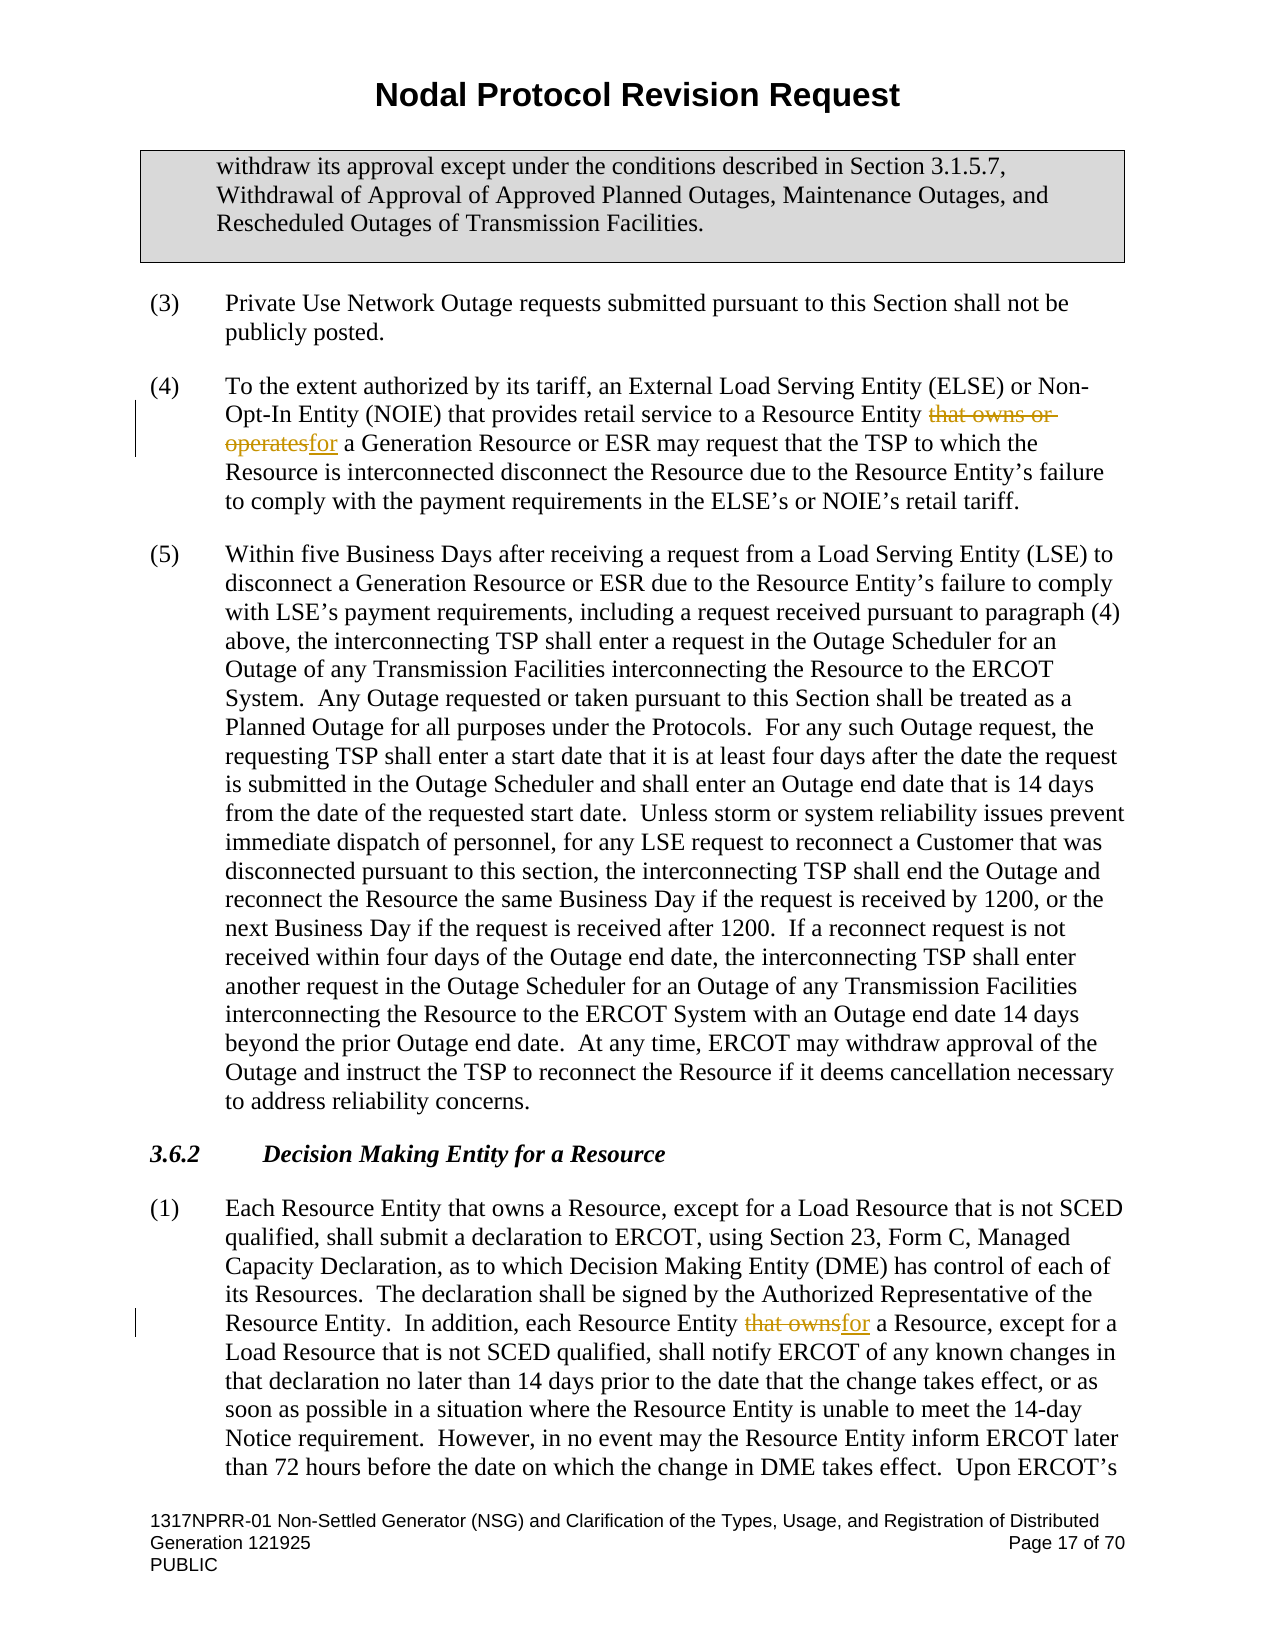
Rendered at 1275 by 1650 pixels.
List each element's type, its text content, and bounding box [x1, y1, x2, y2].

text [150, 1193, 1125, 1481]
text (3) Private Use Network Outage requests submitted pursuant to this Section shall not be publicly posted. [150, 288, 1125, 346]
text 3.6.2 Decision Making Entity for a Resource [150, 1139, 1125, 1168]
text (5) Within five Business Days after receiving a request from a Load Serving Entity (LSE) to disconnect a Generation Resource or ESR due to the Resource Entity’s failure to comply with LSE’s payment requirements, including a request received pursuant to paragraph (4) above, the interconnecting TSP shall enter a request in the Outage Scheduler for an Outage of any Transmission Facilities interconnecting the Resource to the ERCOT System. Any Outage requested or taken pursuant to this Section shall be treated as a Planned Outage for all purposes under the Protocols. For any such Outage request, the requesting TSP shall enter a start date that it is at least four days after the date the request is submitted in the Outage Scheduler and shall enter an Outage end date that is 14 days from the date of the requested start date. Unless storm or system reliability issues prevent immediate dispatch of personnel, for any LSE request to reconnect a Customer that was disconnected pursuant to this section, the interconnecting TSP shall end the Outage and reconnect the Resource the same Business Day if the request is received by 1200, or the next Business Day if the request is received after 1200. If a reconnect request is not received within four days of the Outage end date, the interconnecting TSP shall enter another request in the Outage Scheduler for an Outage of any Transmission Facilities interconnecting the Resource to the ERCOT System with an Outage end date 14 days beyond the prior Outage end date. At any time, ERCOT may withdraw approval of the Outage and instruct the TSP to reconnect the Resource if it deems cancellation necessary to address reliability concerns. [150, 539, 1125, 1114]
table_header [141, 151, 1124, 262]
text (4) To the extent authorized by its tariff, an External Load Serving Entity (ELSE) or Non-Opt-In Entity (NOIE) that provides retail service to a Resource Entity a Generation Resource or ESR may request that the TSP to which the Resource is interconnected disconnect the Resource due to the Resource Entity’s failure to comply with the payment requirements in the ELSE’s or NOIE’s retail tariff. [150, 371, 1125, 514]
